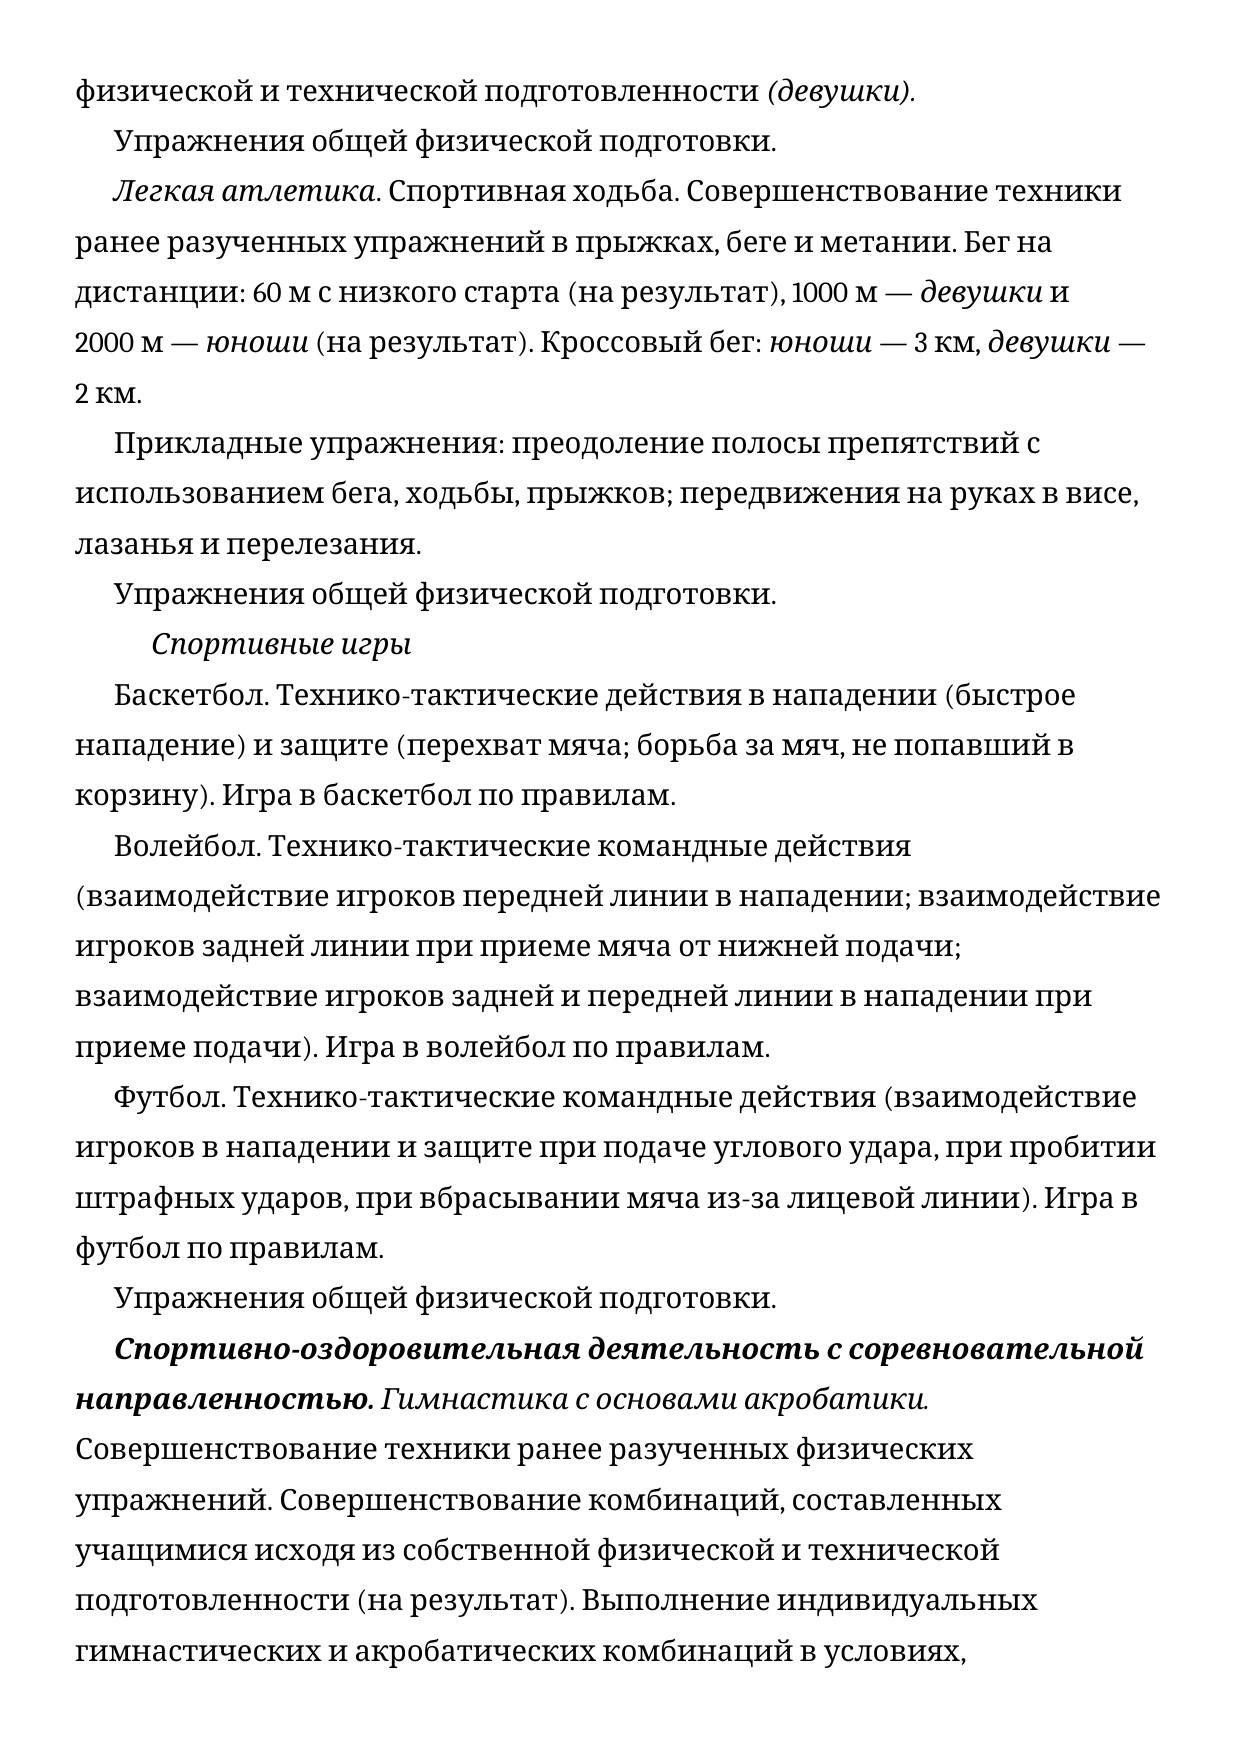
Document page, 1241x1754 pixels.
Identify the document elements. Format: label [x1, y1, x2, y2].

text [75, 75, 1165, 612]
text [75, 628, 1165, 1668]
